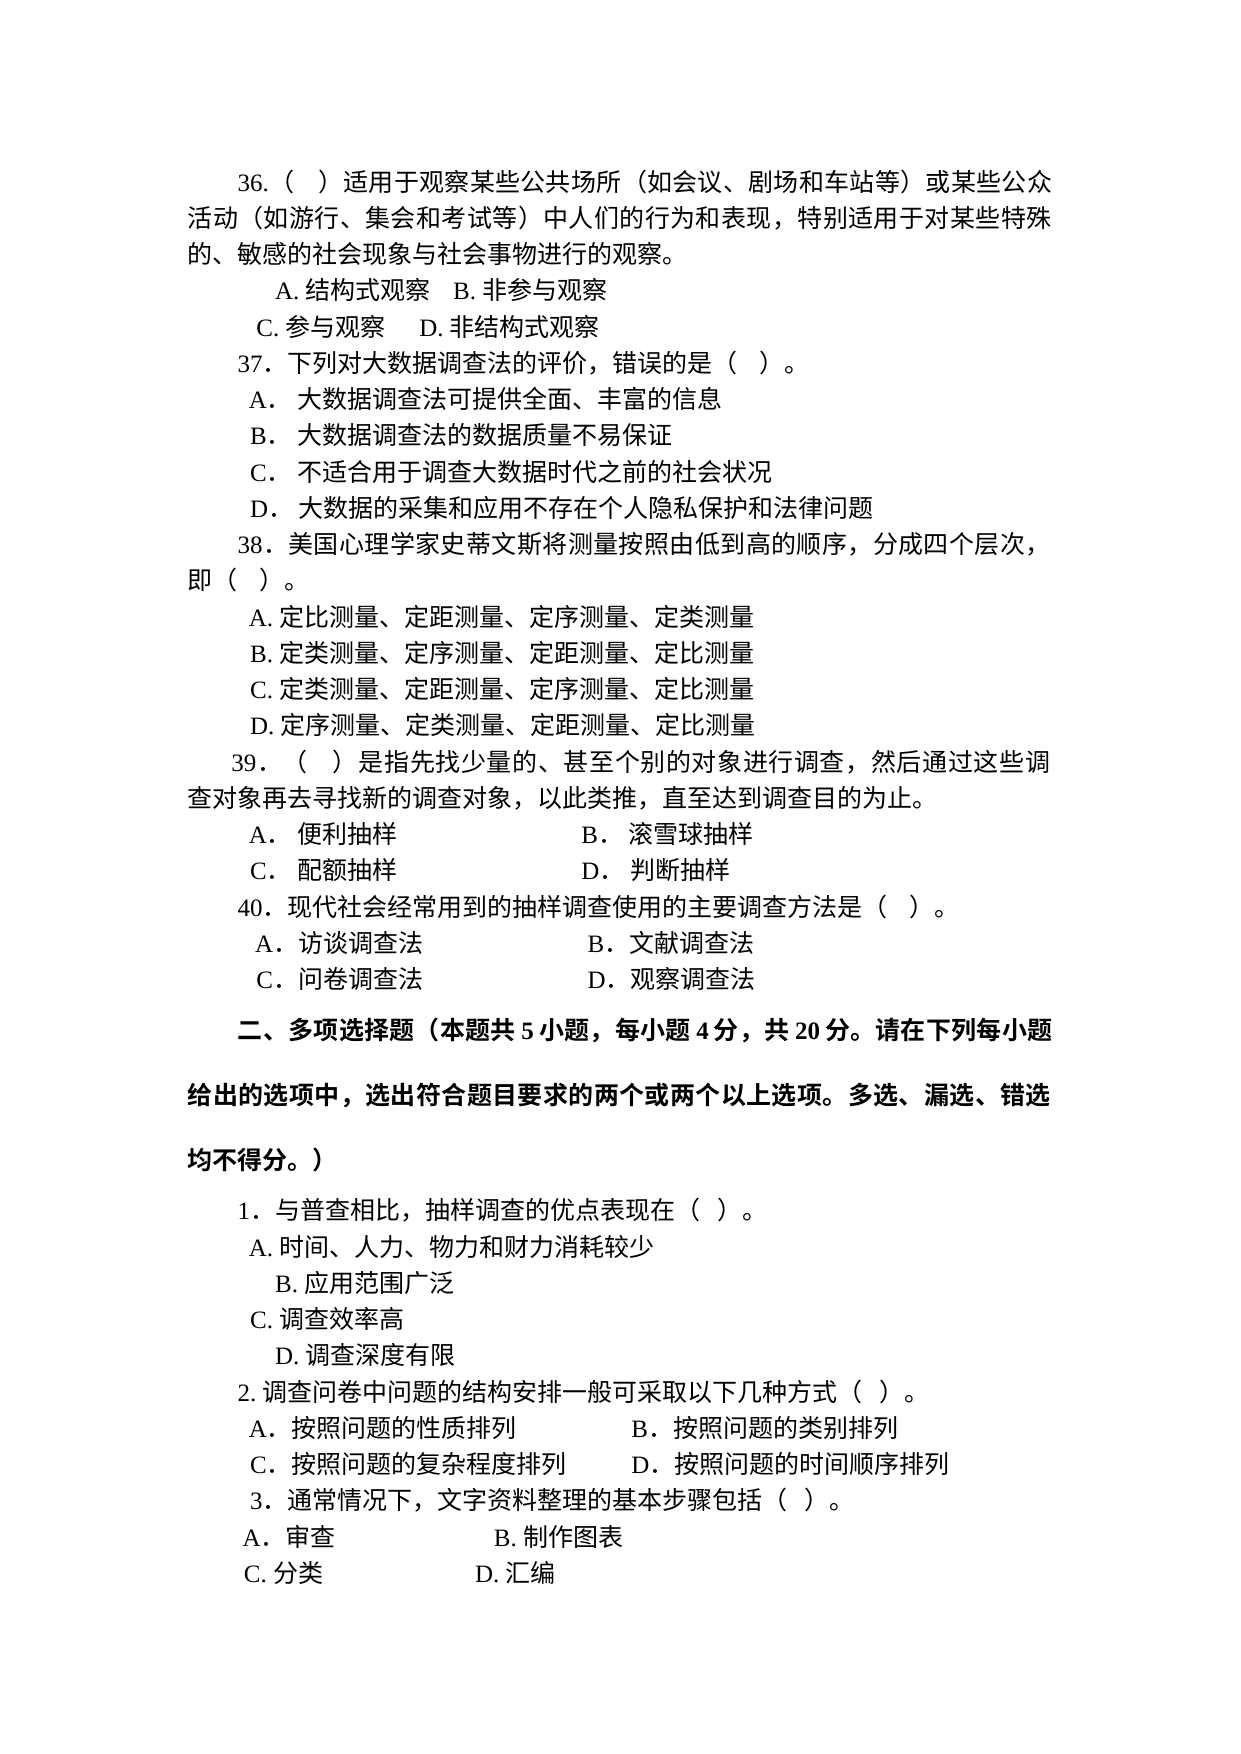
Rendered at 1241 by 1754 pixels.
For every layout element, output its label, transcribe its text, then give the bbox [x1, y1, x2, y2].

text C．按照问题的复杂程度排列 D．按照问题的时间顺序排列 [187, 1444, 1053, 1481]
text 36.（ ）适用于观察某些公共场所（如会议、剧场和车站等）或某些公众活动（如游行、集会和考试等）中人们的行为和表现，特别适用于对某些特殊的、敏感的社会现象与社会事物进行的观察。 [187, 162, 1053, 271]
text B． 大数据调查法的数据质量不易保证 [187, 416, 1053, 452]
text A．审查 B. 制作图表 [187, 1517, 1053, 1553]
text C. 参与观察 D. 非结构式观察 [187, 307, 1053, 343]
text A．访谈调查法 B．文献调查法 [187, 923, 1053, 959]
text 1．与普查相比，抽样调查的优点表现在（ ）。 [187, 1191, 1053, 1227]
text A. 定比测量、定距测量、定序测量、定类测量 [187, 597, 1053, 633]
text C．问卷调查法 D．观察调查法 [187, 959, 1053, 996]
text A．按照问题的性质排列 B．按照问题的类别排列 [187, 1408, 1053, 1444]
text 2. 调查问卷中问题的结构安排一般可采取以下几种方式（ ）。 [187, 1372, 1053, 1408]
text B. 应用范围广泛 [187, 1263, 1053, 1299]
text 二、多项选择题（本题共5小题，每小题4分，共20分。请在下列每小题给出的选项中，选出符合题目要求的两个或两个以上选项。多选、漏选、错选均不得分。） [187, 996, 1053, 1191]
text C． 不适合用于调查大数据时代之前的社会状况 [187, 452, 1053, 488]
text C. 调查效率高 [187, 1299, 1053, 1336]
text C. 定类测量、定距测量、定序测量、定比测量 [187, 669, 1053, 706]
text C. 分类 D. 汇编 [187, 1553, 1053, 1589]
text 39．（ ）是指先找少量的、甚至个别的对象进行调查，然后通过这些调查对象再去寻找新的调查对象，以此类推，直至达到调查目的为止。 [187, 742, 1053, 814]
text A. 时间、人力、物力和财力消耗较少 [187, 1227, 1053, 1263]
text A． 大数据调查法可提供全面、丰富的信息 [187, 379, 1053, 416]
text D. 调查深度有限 [187, 1336, 1053, 1372]
text 3．通常情况下，文字资料整理的基本步骤包括（ ）。 [187, 1481, 1053, 1517]
text 38．美国心理学家史蒂文斯将测量按照由低到高的顺序，分成四个层次，即（ ）。 [187, 524, 1053, 597]
text C． 配额抽样 D． 判断抽样 [187, 851, 1053, 887]
text D． 大数据的采集和应用不存在个人隐私保护和法律问题 [187, 488, 1053, 524]
text A. 结构式观察 B. 非参与观察 [187, 271, 1053, 307]
text A． 便利抽样 B． 滚雪球抽样 [187, 814, 1053, 851]
text D. 定序测量、定类测量、定距测量、定比测量 [187, 706, 1053, 742]
text 40．现代社会经常用到的抽样调查使用的主要调查方法是（ ）。 [187, 887, 1053, 923]
text B. 定类测量、定序测量、定距测量、定比测量 [187, 633, 1053, 669]
text 37．下列对大数据调查法的评价，错误的是（ ）。 [187, 343, 1053, 379]
